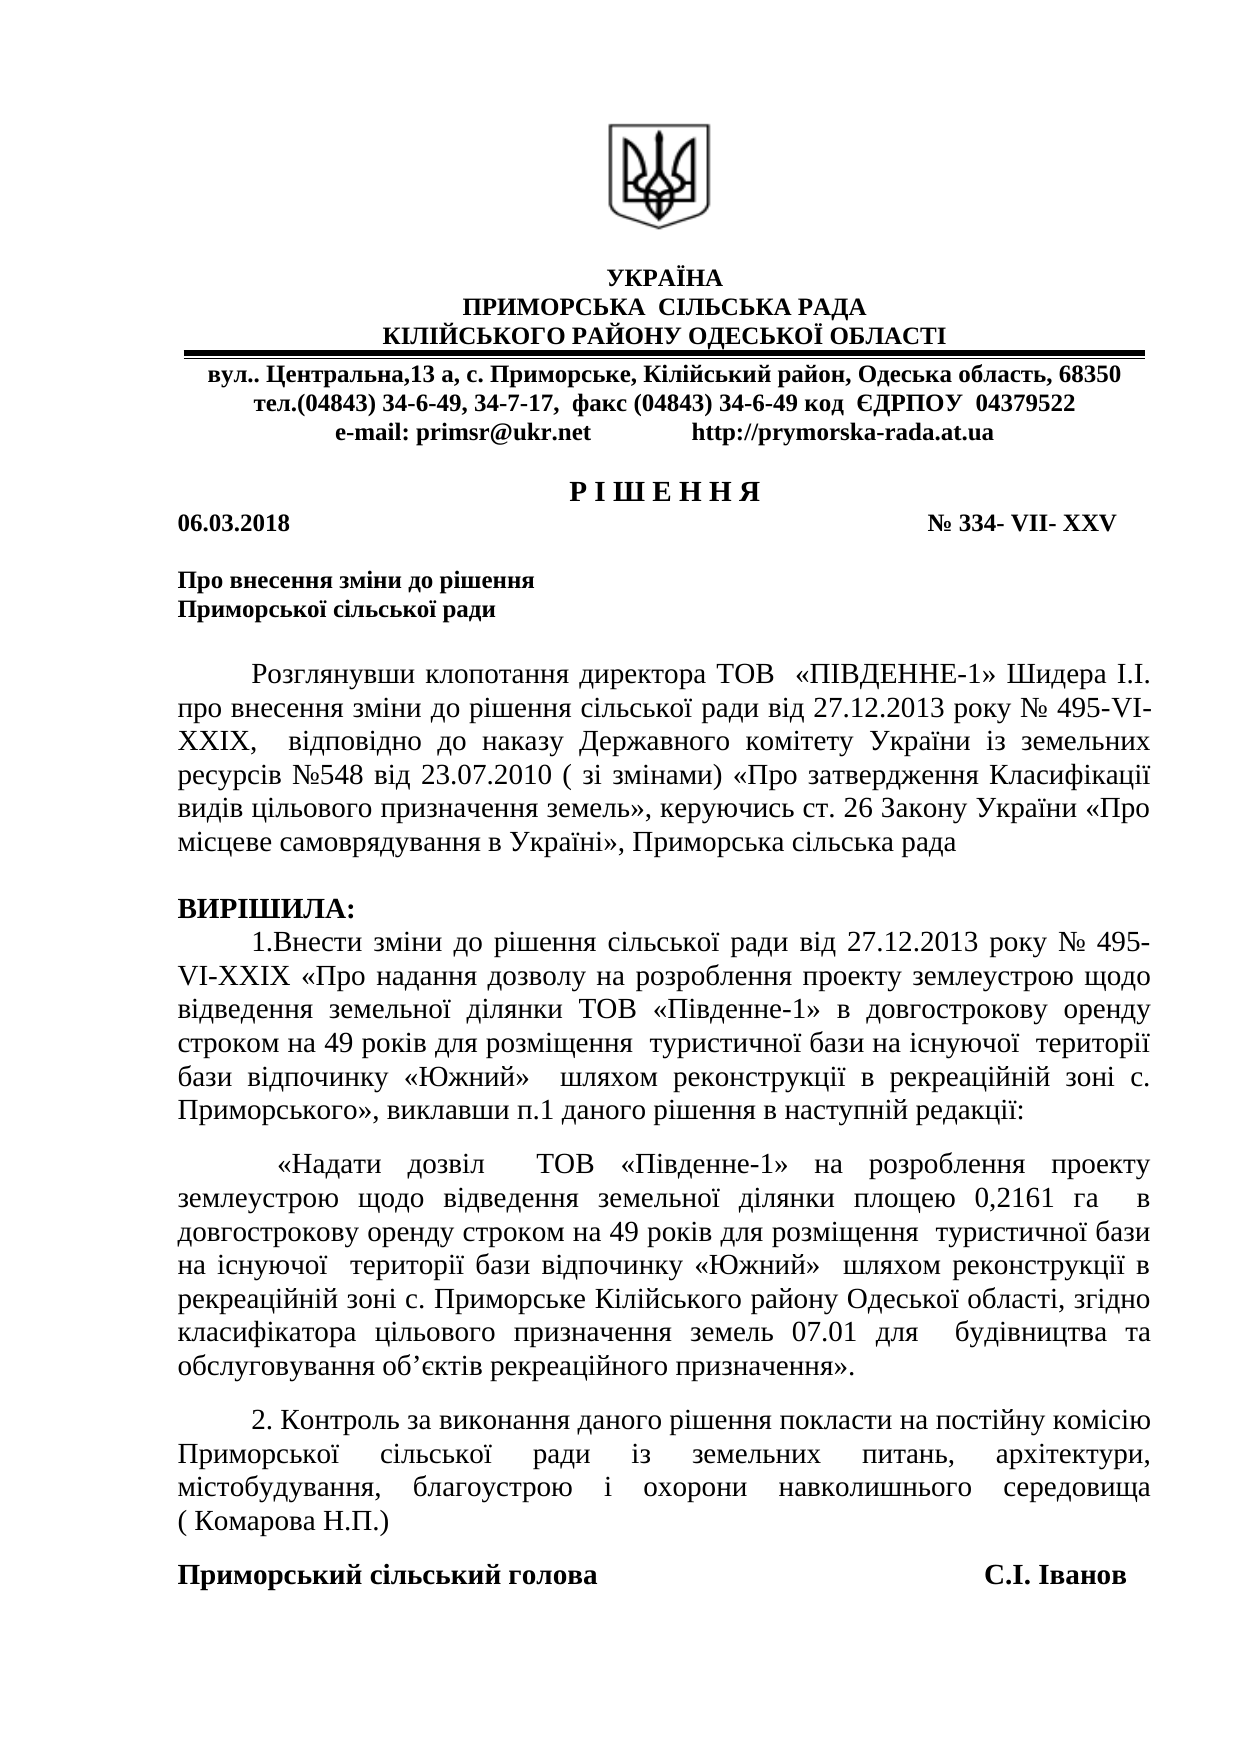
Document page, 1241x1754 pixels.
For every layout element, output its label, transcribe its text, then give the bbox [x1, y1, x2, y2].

text Розглянувши клопотання директора ТОВ «ПІВДЕННЕ-1» Шидера І.І. про внесення зміни до рішення сільської ради від 27.12.2013 року № 495-VI-XXІX, відповідно до наказу Державного комітету України із земельних ресурсів №548 від 23.07.2010 ( зі змінами) «Про затвердження Класифікації видів цільового призначення земель», керуючись ст. 26 Закону України «Про місцеве самоврядування в Україні», Приморська сільська рада [177, 656, 1152, 857]
picture [602, 118, 714, 239]
text КІЛІЙСЬКОГО РАЙОНУ ОДЕСЬКОЇ ОБЛАСТІ [177, 321, 1152, 350]
text УКРАЇНА [177, 263, 1152, 292]
text ВИРІШИЛА: [177, 891, 1152, 924]
text Приморський сільський голова С.І. Іванов [177, 1557, 1152, 1591]
subtitle Р І Ш Е Н Н Я [177, 474, 1152, 508]
text 1.Внести зміни до рішення сільської ради від 27.12.2013 року № 495-VI-XXІX «Про надання дозволу на розроблення проекту землеустрою щодо відведення земельної ділянки ТОВ «Південне-1» в довгострокову оренду строком на 49 років для розміщення туристичної бази на існуючої території бази відпочинку «Южний» шляхом реконструкції в рекреаційній зоні с. Приморського», виклавши п.1 даного рішення в наступній редакції: [177, 924, 1152, 1126]
text 06.03.2018 № 334- VІІ- ХХV [177, 508, 1152, 536]
text 2. Контроль за виконання даного рішення покласти на постійну комісію Приморської сільської ради із земельних питань, архітектури, містобудування, благоустрою і охорони навколишнього середовища ( Комарова Н.П.) [177, 1402, 1152, 1536]
text Приморської сільської ради [177, 594, 1152, 623]
text ПРИМОРСЬКА СІЛЬСЬКА РАДА [177, 292, 1152, 321]
text Про внесення зміни до рішення [177, 565, 1152, 594]
text «Надати дозвіл ТОВ «Південне-1» на розроблення проекту землеустрою щодо відведення земельної ділянки площею 0,2161 га в довгострокову оренду строком на 49 років для розміщення туристичної бази на існуючої території бази відпочинку «Южний» шляхом реконструкції в рекреаційній зоні с. Приморське Кілійського району Одеської області, згідно класифікатора цільового призначення земель 07.01 для будівництва та обслуговування об’єктів рекреаційного призначення». [177, 1147, 1152, 1381]
table_header вул.. Центральна,13 а, с. Приморське, Кілійський район, Одеська область, 68350 тел.(04843) 34-6-49, 34-7-17, факс (04843) 34-6-49 код ЄДРПОУ 04379522 e-mail: primsr@ukr.net http://prymorska-rada.at.ua [184, 359, 1145, 474]
